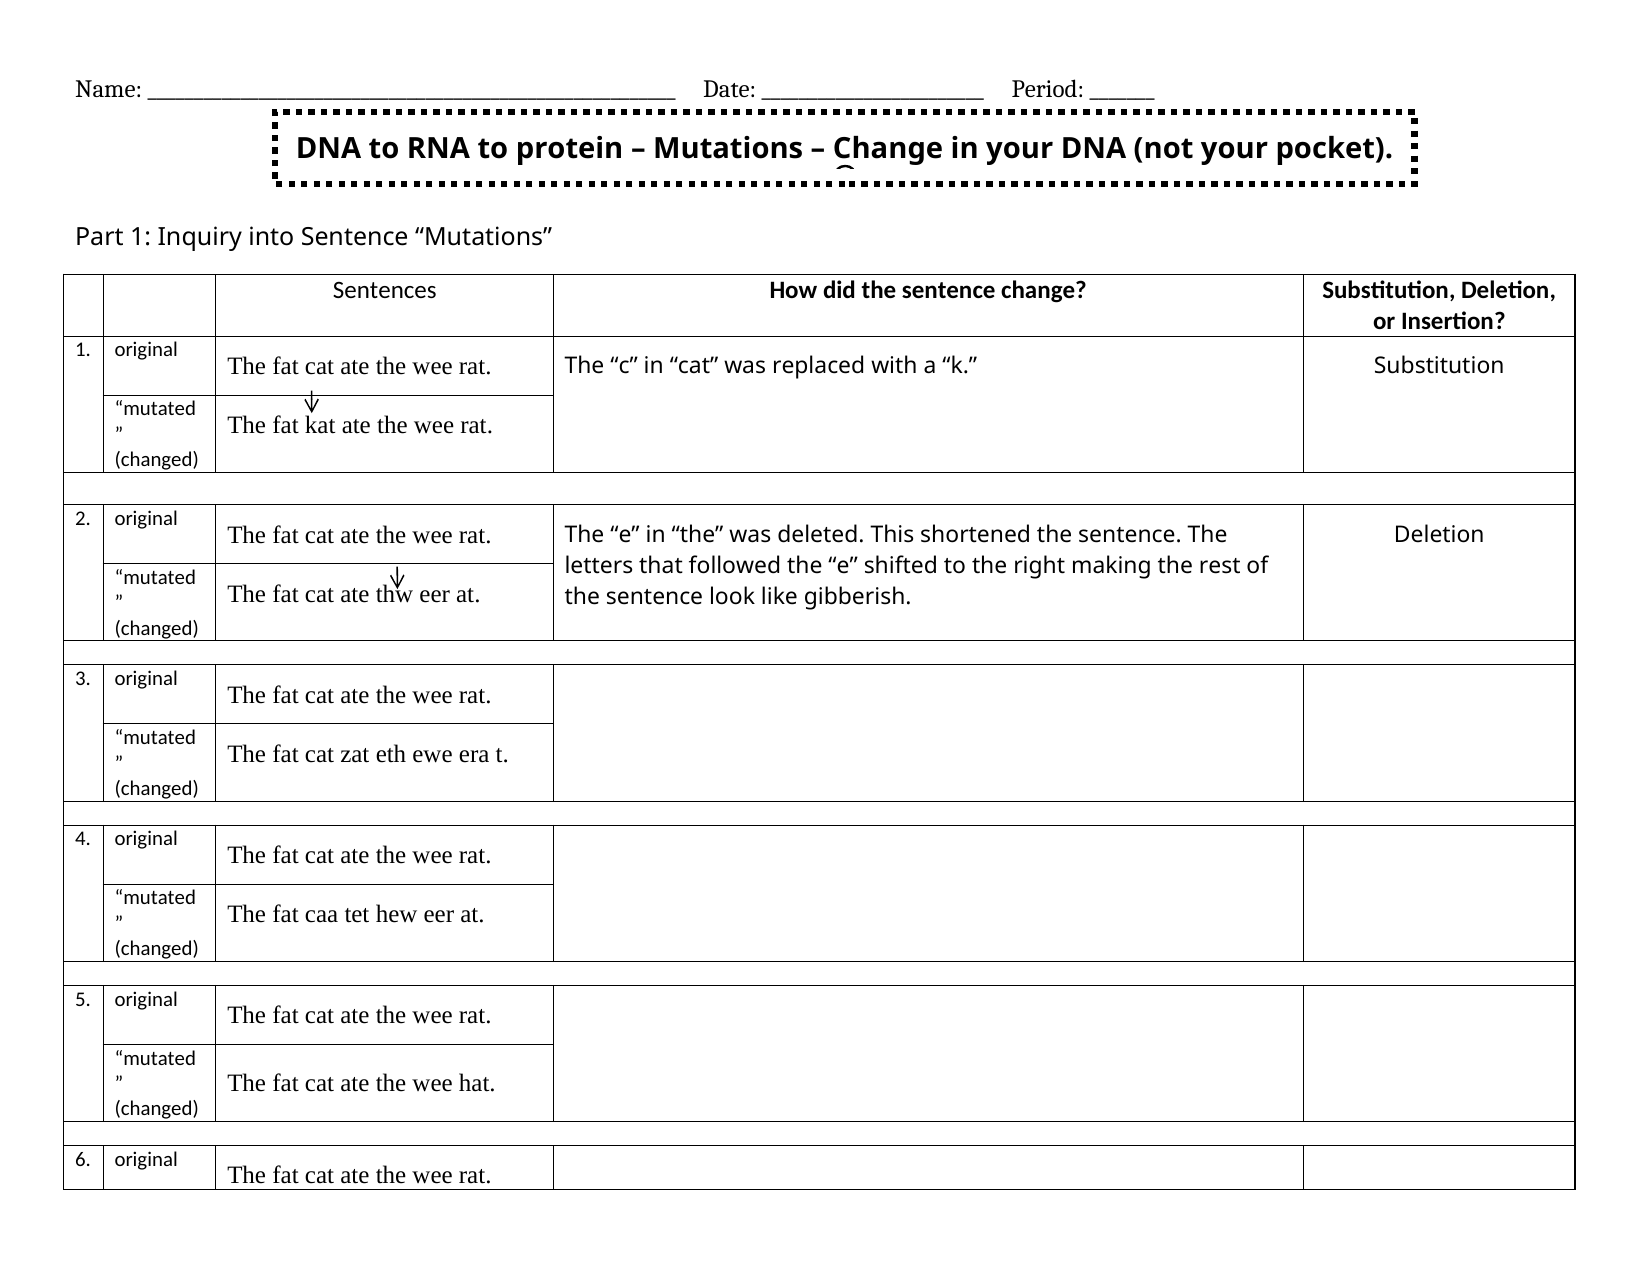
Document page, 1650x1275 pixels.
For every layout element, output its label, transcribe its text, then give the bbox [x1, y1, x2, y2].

table_cell [554, 1146, 1303, 1189]
table_cell original [104, 665, 215, 723]
table_cell 4. [64, 826, 103, 961]
table_cell The “e” in “the” was deleted. This shortened the sentence. The letters that followed the “e” shifted to the right making the rest of the sentence look like gibberish. [554, 505, 1303, 640]
table_cell The fat cat zat eth ewe era t. [216, 724, 553, 801]
table_cell “mutated” (changed) [104, 724, 215, 801]
table_cell 5. [64, 986, 103, 1121]
table_cell “mutated” (changed) [104, 885, 215, 961]
table_cell Deletion [1304, 505, 1574, 640]
table_cell The fat cat ate the wee rat. [216, 665, 553, 723]
table_cell [554, 826, 1303, 961]
table_cell The fat cat ate the wee rat. [216, 337, 553, 394]
table_cell [64, 802, 1574, 824]
table_cell original [104, 826, 215, 883]
table_header [104, 275, 215, 336]
table_cell [1304, 665, 1574, 801]
table_cell The fat cat ate the wee rat. [216, 505, 553, 563]
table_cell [216, 1146, 553, 1189]
table_cell The fat caa tet hew eer at. [216, 885, 553, 961]
table_cell original [104, 986, 215, 1044]
table_cell [1304, 1146, 1574, 1189]
table_header [64, 275, 103, 336]
text Part 1: Inquiry into Sentence “Mutations” [75, 219, 1575, 253]
table_cell “mutated” (changed) [104, 1045, 215, 1121]
table_cell original [104, 337, 215, 394]
table_cell 1. [64, 337, 103, 472]
table_cell 6. [64, 1146, 103, 1189]
table_cell [64, 1122, 1574, 1145]
table_cell “mutated” (changed) [104, 396, 215, 472]
table_cell [554, 665, 1303, 801]
text Name: _________________________________________________________ Date: ________________________ Period: _______ [75, 75, 1575, 104]
table_header How did the sentence change? [554, 275, 1303, 336]
table_cell The fat cat ate the wee hat. [216, 1045, 553, 1121]
table_cell [64, 641, 1574, 664]
table_cell “mutated” (changed) [104, 564, 215, 640]
table_cell [1304, 986, 1574, 1121]
table_cell original [104, 1146, 215, 1189]
table_cell The “c” in “cat” was replaced with a “k.” [554, 337, 1303, 472]
table_cell Substitution [1304, 337, 1574, 472]
table_header Substitution, Deletion, or Insertion? [1304, 275, 1574, 336]
table_cell The fat kat ate the wee rat. [216, 396, 553, 472]
table_cell The fat cat ate the wee rat. [216, 826, 553, 883]
table_cell The fat cat ate thw eer at. [216, 564, 553, 640]
table_cell 2. [64, 505, 103, 640]
table_cell original [104, 505, 215, 563]
table_header Sentences [216, 275, 553, 336]
table_cell [64, 962, 1574, 985]
table_cell The fat cat ate the wee rat. [216, 986, 553, 1044]
table_cell [64, 473, 1574, 504]
table_cell 3. [64, 665, 103, 801]
table_cell [554, 986, 1303, 1121]
table_cell [1304, 826, 1574, 961]
